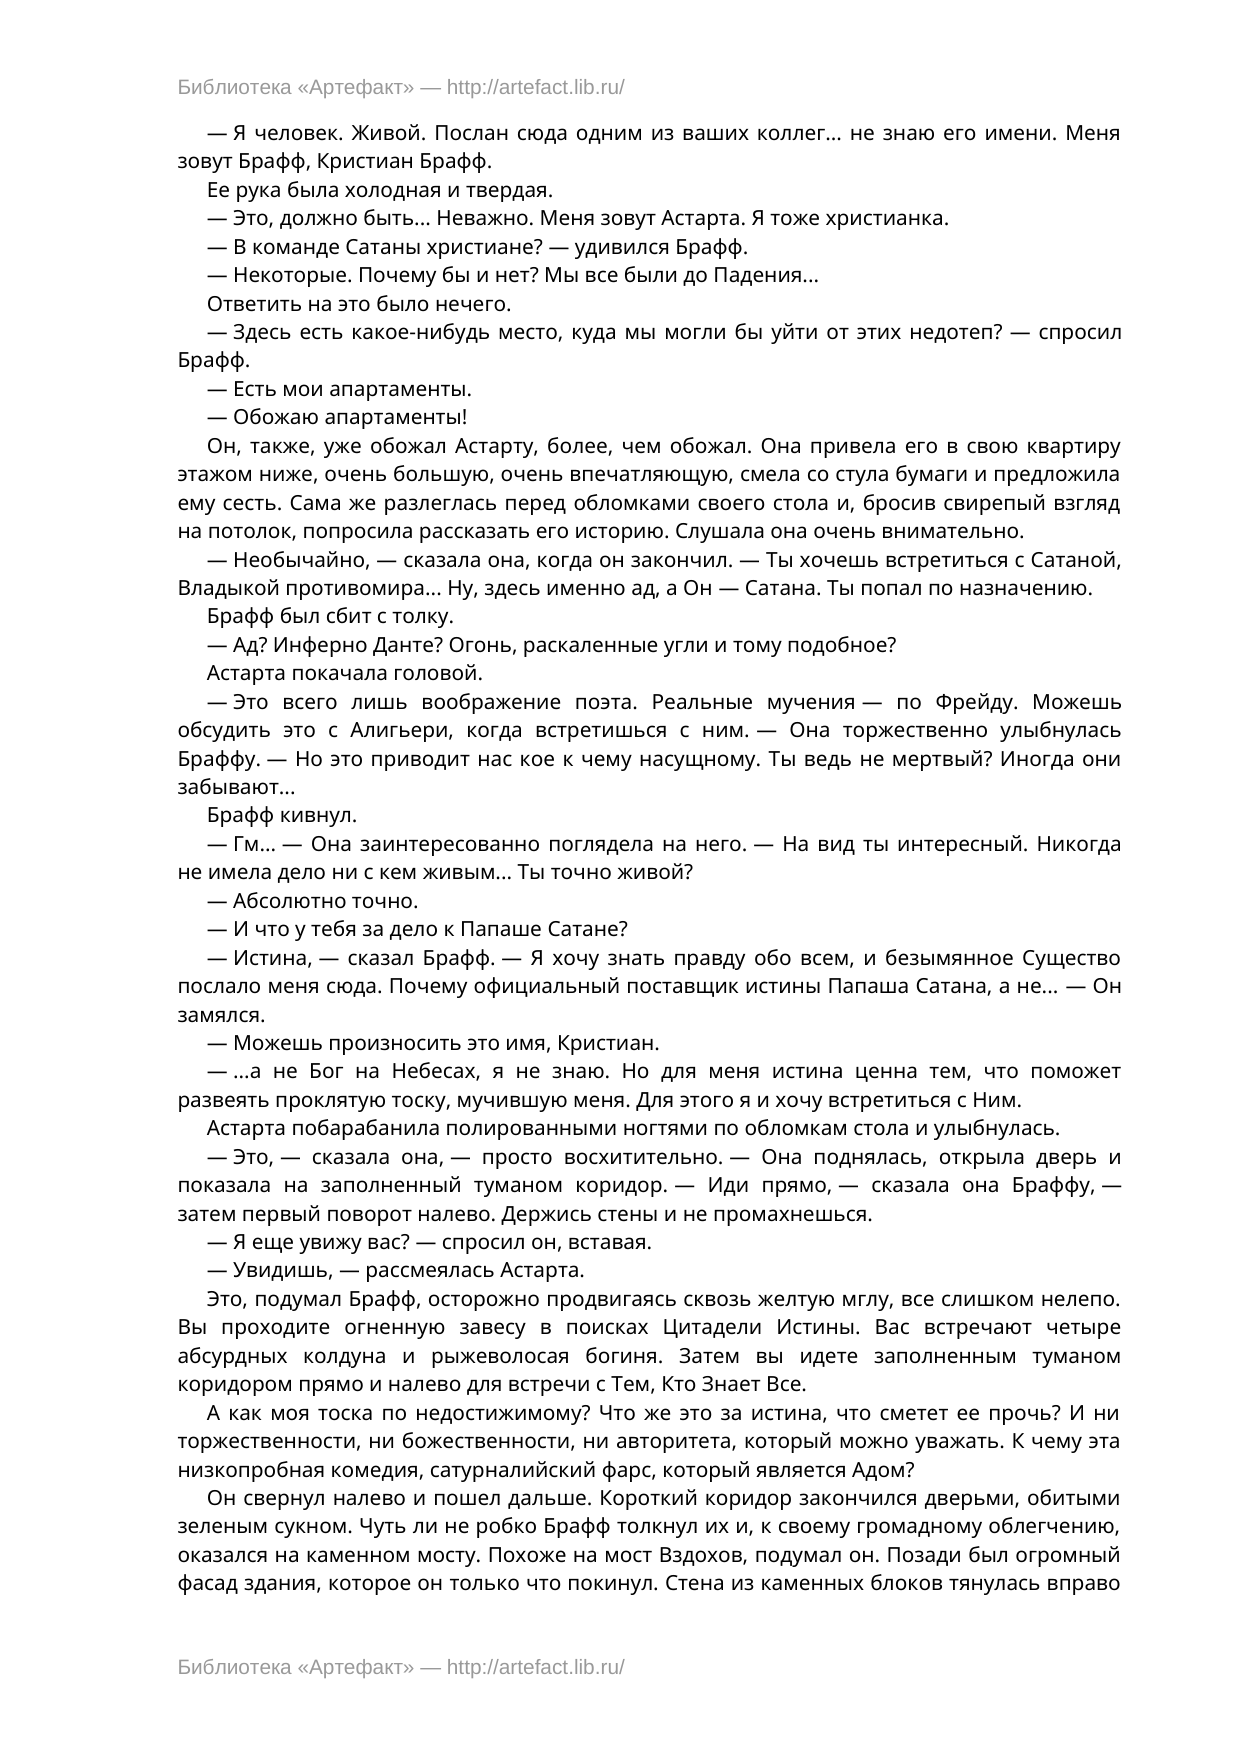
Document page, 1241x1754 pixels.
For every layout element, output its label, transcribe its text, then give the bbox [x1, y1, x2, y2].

text — Ад? Инферно Данте? Огонь, раскаленные угли и тому подобное? [177, 630, 1122, 658]
text — Абсолютно точно. [177, 886, 1122, 914]
text Астарта побарабанила полированными ногтями по обломкам стола и улыбнулась. [177, 1113, 1122, 1142]
text — Некоторые. Почему бы и нет? Мы все были до Падения... [177, 260, 1122, 289]
text — Я человек. Живой. Послан сюда одним из ваших коллег... не знаю его имени. Меня зовут Брафф, Кристиан Брафф. [177, 118, 1122, 175]
text Брафф был сбит с толку. [177, 602, 1122, 630]
text — Это, — сказала она, — просто восхитительно. — Она поднялась, открыла дверь и показала на заполненный туманом коридор. — Иди прямо, — сказала она Браффу, — затем первый поворот налево. Держись стены и не промахнешься. [177, 1142, 1122, 1227]
text — Это, должно быть... Неважно. Меня зовут Астарта. Я тоже христианка. [177, 203, 1122, 232]
text Ответить на это было нечего. [177, 289, 1122, 317]
text — Необычайно, — сказала она, когда он закончил. — Ты хочешь встретиться с Сатаной, Владыкой противомира... Ну, здесь именно ад, а Он — Сатана. Ты попал по назначению. [177, 545, 1122, 602]
text — И что у тебя за дело к Папаше Сатане? [177, 914, 1122, 943]
text — Гм... — Она заинтересованно поглядела на него. — На вид ты интересный. Никогда не имела дело ни с кем живым... Ты точно живой? [177, 829, 1122, 886]
text — Обожаю апартаменты! [177, 402, 1122, 431]
text Астарта покачала головой. [177, 658, 1122, 687]
text — В команде Сатаны христиане? — удивился Брафф. [177, 232, 1122, 260]
text — Это всего лишь воображение поэта. Реальные мучения — по Фрейду. Можешь обсудить это с Алигьери, когда встретишься с ним. — Она торжественно улыбнулась Браффу. — Но это приводит нас кое к чему насущному. Ты ведь не мертвый? Иногда они забывают... [177, 687, 1122, 801]
text Это, подумал Брафф, осторожно продвигаясь сквозь желтую мглу, все слишком нелепо. Вы проходите огненную завесу в поисках Цитадели Истины. Вас встречают четыре абсурдных колдуна и рыжеволосая богиня. Затем вы идете заполненным туманом коридором прямо и налево для встречи с Тем, Кто Знает Все. [177, 1284, 1122, 1398]
text Он, также, уже обожал Астарту, более, чем обожал. Она привела его в свою квартиру этажом ниже, очень большую, очень впечатляющую, смела со стула бумаги и предложила ему сесть. Сама же разлеглась перед обломками своего стола и, бросив свирепый взгляд на потолок, попросила рассказать его историю. Слушала она очень внимательно. [177, 431, 1122, 545]
text — Истина, — сказал Брафф. — Я хочу знать правду обо всем, и безымянное Существо послало меня сюда. Почему официальный поставщик истины Папаша Сатана, а не... — Он замялся. [177, 943, 1122, 1028]
text Ее рука была холодная и твердая. [177, 175, 1122, 203]
text — Здесь есть какое-нибудь место, куда мы могли бы уйти от этих недотеп? — спросил Брафф. [177, 317, 1122, 374]
text Брафф кивнул. [177, 801, 1122, 829]
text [177, 1483, 1122, 1597]
text А как моя тоска по недостижимому? Что же это за истина, что сметет ее прочь? И ни торжественности, ни божественности, ни авторитета, который можно уважать. К чему эта низкопробная комедия, сатурналийский фарс, который является Адом? [177, 1398, 1122, 1483]
text — ...а не Бог на Небесах, я не знаю. Но для меня истина ценна тем, что поможет развеять проклятую тоску, мучившую меня. Для этого я и хочу встретиться с Ним. [177, 1057, 1122, 1113]
text — Можешь произносить это имя, Кристиан. [177, 1028, 1122, 1057]
text — Есть мои апартаменты. [177, 374, 1122, 402]
text — Я еще увижу вас? — спросил он, вставая. [177, 1227, 1122, 1256]
text — Увидишь, — рассмеялась Астарта. [177, 1256, 1122, 1284]
